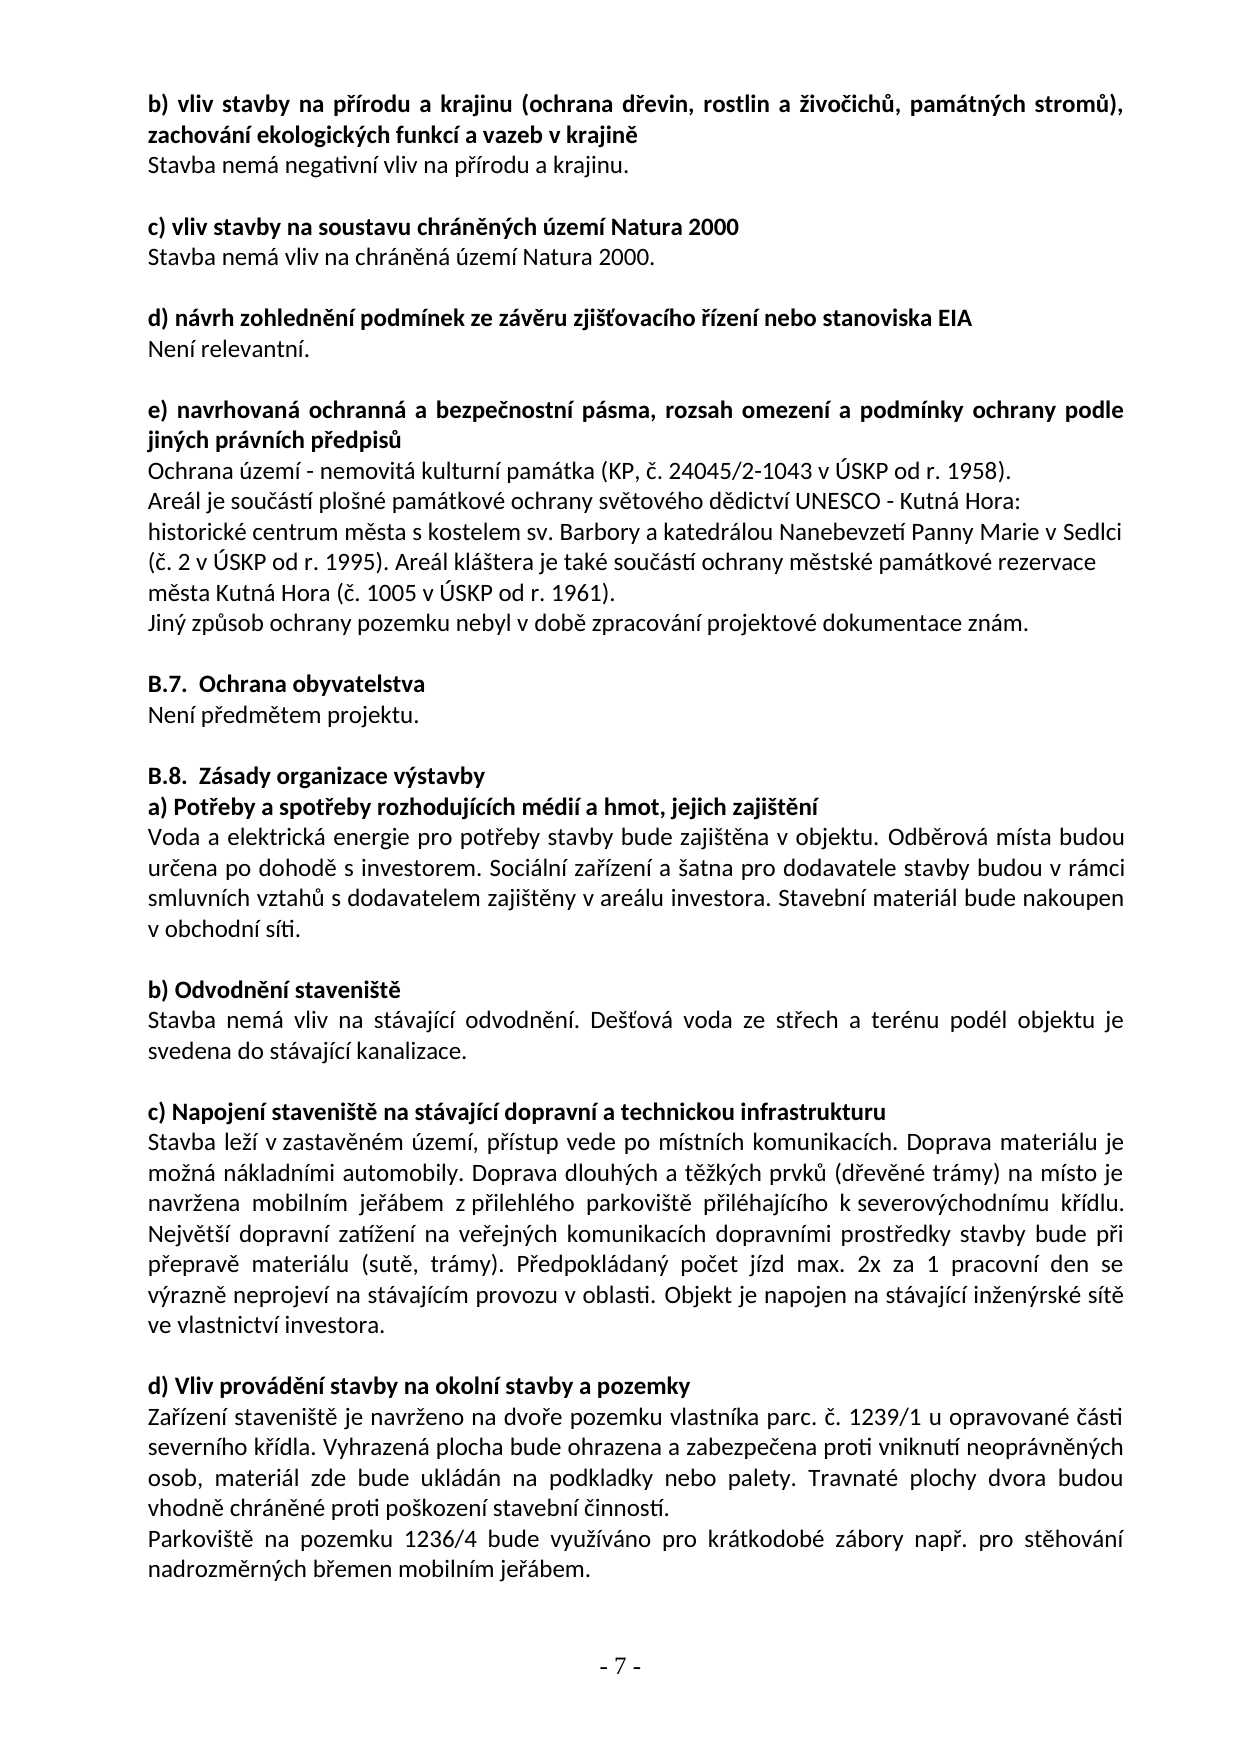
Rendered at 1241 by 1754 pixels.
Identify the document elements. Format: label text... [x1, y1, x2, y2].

text Voda a elektrická energie pro potřeby stavby bude zajištěna v objektu. Odběrová místa budou určena po dohodě s investorem. Sociální zařízení a šatna pro dodavatele stavby budou v rámci smluvních vztahů s dodavatelem zajištěny v areálu investora. Stavební materiál bude nakoupen v obchodní síti. [148, 821, 1125, 943]
text Zařízení staveniště je navrženo na dvoře pozemku vlastníka parc. č. 1239/1 u opravované části severního křídla. Vyhrazená plocha bude ohrazena a zabezpečena proti vniknutí neoprávněných osob, materiál zde bude ukládán na podkladky nebo palety. Travnaté plochy dvora budou vhodně chráněné proti poškození stavební činností. [148, 1401, 1125, 1523]
text Stavba nemá vliv na chráněná území Natura 2000. [148, 241, 1125, 272]
text Stavba nemá negativní vliv na přírodu a krajinu. [148, 150, 1125, 180]
text Stavba leží v zastavěném území, přístup vede po místních komunikacích. Doprava materiálu je možná nákladními automobily. Doprava dlouhých a těžkých prvků (dřevěné trámy) na místo je navržena mobilním jeřábem z přilehlého parkoviště přiléhajícího k severovýchodnímu křídlu. Největší dopravní zatížení na veřejných komunikacích dopravními prostředky stavby bude při přepravě materiálu (sutě, trámy). Předpokládaný počet jízd max. 2x za 1 pracovní den se výrazně neprojeví na stávajícím provozu v oblasti. Objekt je napojen na stávající inženýrské sítě ve vlastnictví investora. [148, 1126, 1125, 1340]
text b) Odvodnění staveniště [148, 974, 1125, 1004]
text b) vliv stavby na přírodu a krajinu (ochrana dřevin, rostlin a živočichů, památných stromů), zachování ekologických funkcí a vazeb v krajině [148, 89, 1125, 150]
text d) Vliv provádění stavby na okolní stavby a pozemky [148, 1371, 1125, 1401]
text Ochrana území - nemovitá kulturní památka (KP, č. 24045/2-1043 v ÚSKP od r. 1958). [148, 455, 1125, 485]
text d) návrh zohlednění podmínek ze závěru zjišťovacího řízení nebo stanoviska EIA [148, 302, 1125, 333]
text Areál je součástí plošné památkové ochrany světového dědictví UNESCO - Kutná Hora: historické centrum města s kostelem sv. Barbory a katedrálou Nanebevzetí Panny Marie v Sedlci (č. 2 v ÚSKP od r. 1995). Areál kláštera je také součástí ochrany městské památkové rezervace města Kutná Hora (č. 1005 v ÚSKP od r. 1961). [148, 485, 1125, 607]
text c) Napojení staveniště na stávající dopravní a technickou infrastrukturu [148, 1096, 1125, 1126]
text Není relevantní. [148, 333, 1125, 363]
text e) navrhovaná ochranná a bezpečnostní pásma, rozsah omezení a podmínky ochrany podle jiných právních předpisů [148, 394, 1125, 455]
text B.8. Zásady organizace výstavby [148, 760, 1125, 791]
text Není předmětem projektu. [148, 699, 1125, 729]
text Jiný způsob ochrany pozemku nebyl v době zpracování projektové dokumentace znám. [148, 607, 1125, 638]
text a) Potřeby a spotřeby rozhodujících médií a hmot, jejich zajištění [148, 791, 1125, 821]
text B.7. Ochrana obyvatelstva [148, 668, 1125, 699]
text Stavba nemá vliv na stávající odvodnění. Dešťová voda ze střech a terénu podél objektu je svedena do stávající kanalizace. [148, 1004, 1125, 1065]
text c) vliv stavby na soustavu chráněných území Natura 2000 [148, 211, 1125, 241]
text Parkoviště na pozemku 1236/4 bude využíváno pro krátkodobé zábory např. pro stěhování nadrozměrných břemen mobilním jeřábem. [148, 1523, 1125, 1584]
